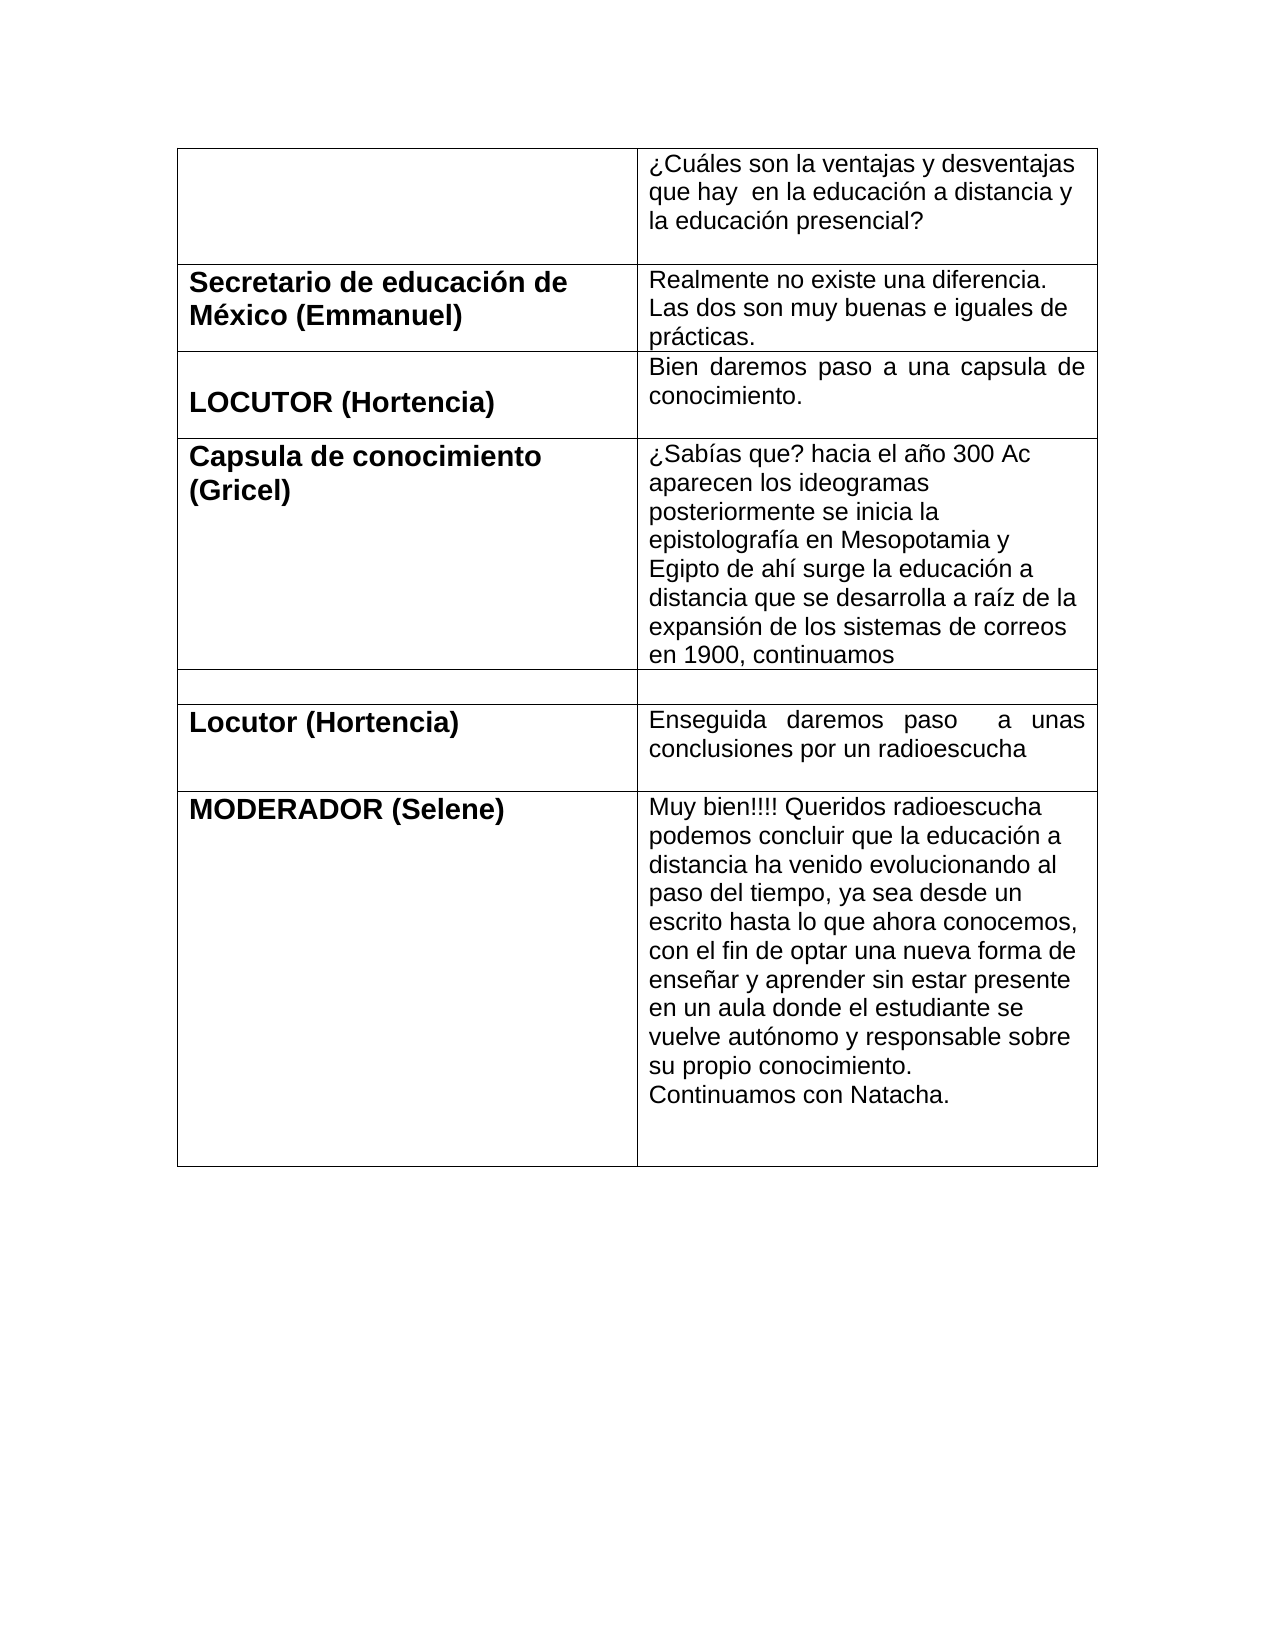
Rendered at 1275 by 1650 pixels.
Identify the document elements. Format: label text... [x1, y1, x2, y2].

table_cell Capsula de conocimiento (Gricel) [178, 439, 637, 669]
table_cell Muy bien!!!! Queridos radioescucha podemos concluir que la educación a distancia ha venido evolucionando al paso del tiempo, ya sea desde un escrito hasta lo que ahora conocemos, con el fin de optar una nueva forma de enseñar y aprender sin estar presente en un aula donde el estudiante se vuelve autónomo y responsable sobre su propio conocimiento. Continuamos con Natacha. [638, 792, 1097, 1166]
table_cell Secretario de educación de México (Emmanuel) [178, 265, 637, 351]
table_cell Enseguida daremos paso a unas conclusiones por un radioescucha [638, 705, 1097, 791]
table_cell ¿Sabías que? hacia el año 300 Ac aparecen los ideogramas posteriormente se inicia la epistolografía en Mesopotamia y Egipto de ahí surge la educación a distancia que se desarrolla a raíz de la expansión de los sistemas de correos en 1900, continuamos [638, 439, 1097, 669]
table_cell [638, 149, 1097, 264]
table_cell LOCUTOR (Hortencia) [178, 352, 637, 438]
table_cell Locutor (Hortencia) [178, 705, 637, 791]
table_cell Realmente no existe una diferencia. Las dos son muy buenas e iguales de prácticas. [638, 265, 1097, 351]
table_cell Bien daremos paso a una capsula de conocimiento. [638, 352, 1097, 438]
table_cell [638, 670, 1097, 704]
table_cell MODERADOR (Selene) [178, 792, 637, 1166]
table_cell [178, 670, 637, 704]
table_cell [178, 149, 637, 264]
